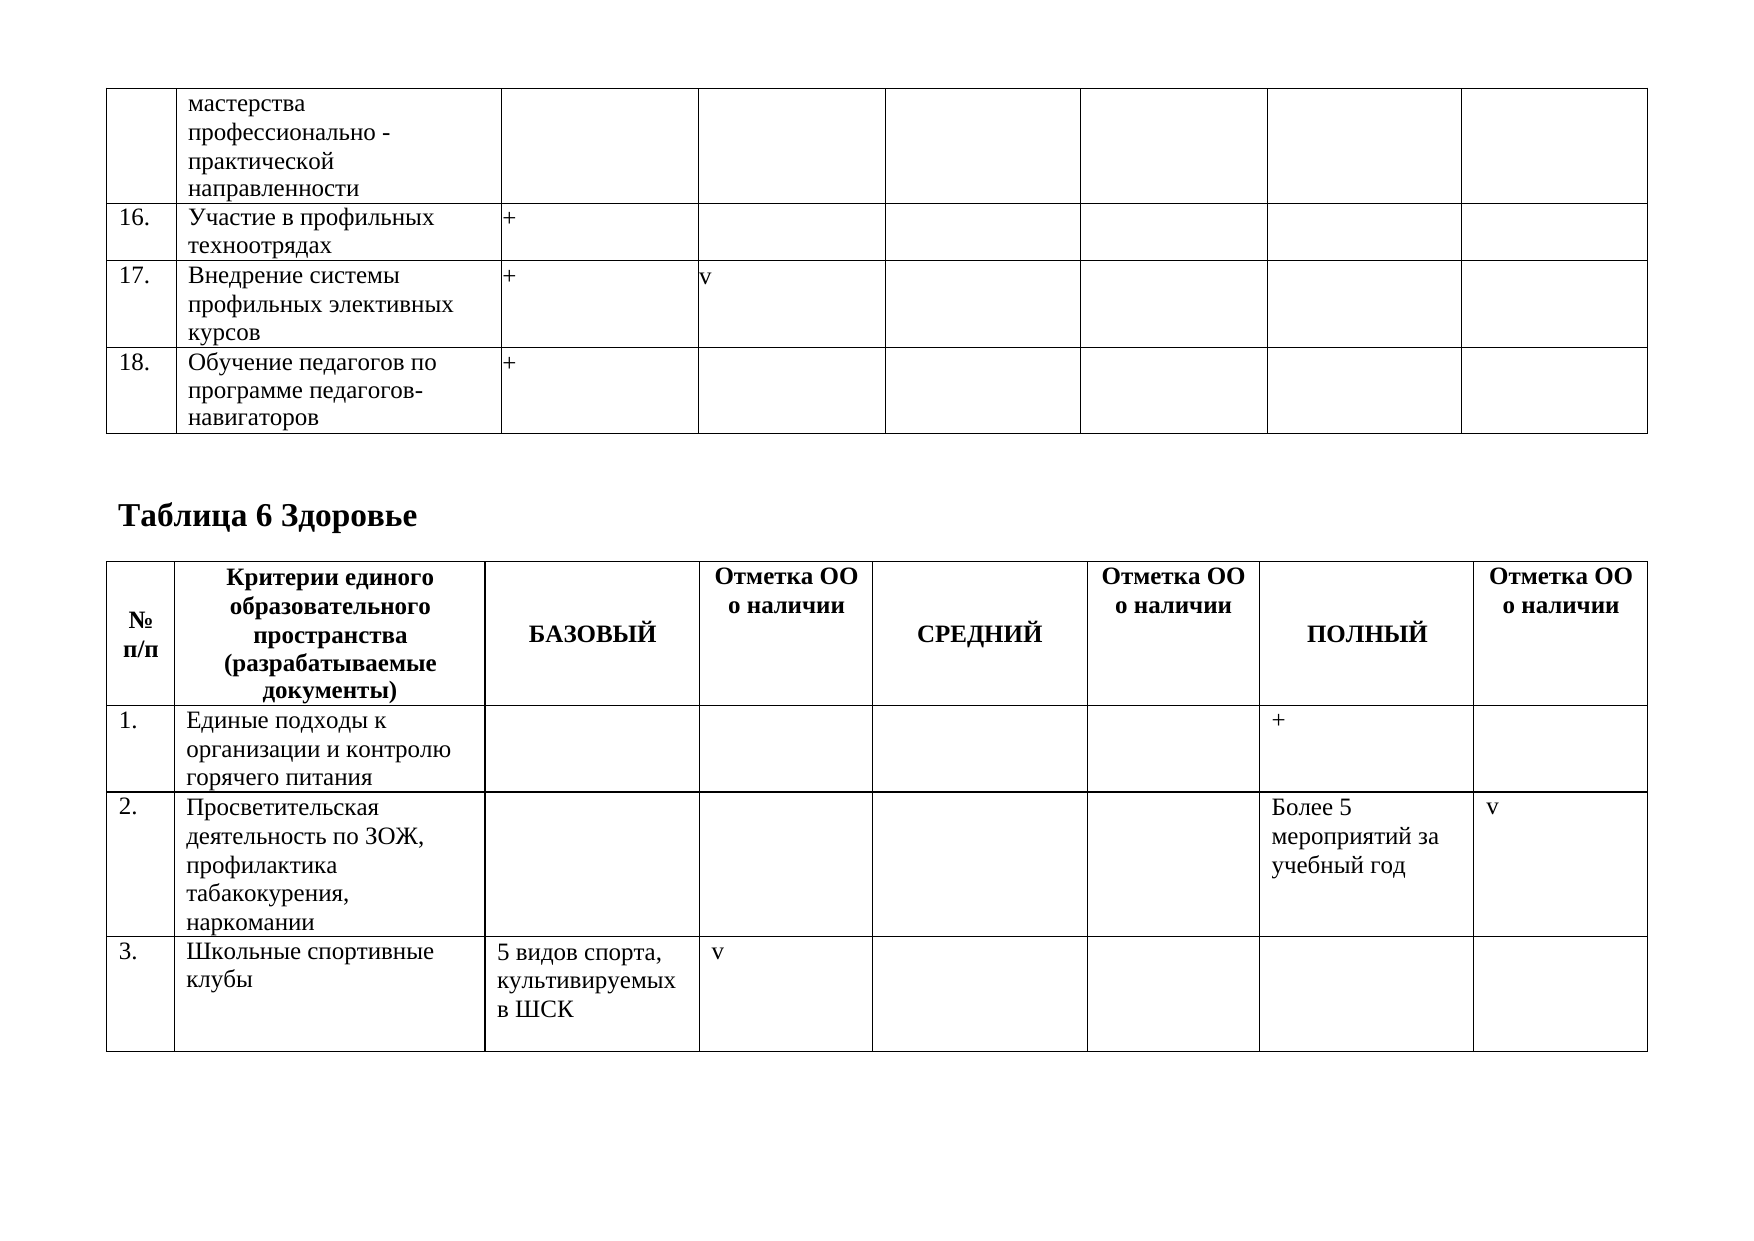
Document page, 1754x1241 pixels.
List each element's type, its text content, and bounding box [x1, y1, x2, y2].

table_cell [873, 937, 1087, 1051]
table_cell Более 5 мероприятий за учебный год [1260, 793, 1473, 936]
table_cell Единые подходы к организации и контролю горячего питания [175, 706, 484, 791]
table_cell 16. [107, 204, 176, 260]
table_cell [1268, 261, 1461, 347]
table_header [1462, 89, 1647, 202]
table_cell [486, 706, 699, 791]
table_cell 2. [107, 793, 174, 936]
table_cell [1081, 261, 1267, 347]
table_cell [873, 706, 1087, 791]
table_header [1081, 89, 1267, 202]
table_cell [886, 348, 1080, 432]
table_cell Внедрение системы профильных элективных курсов [177, 261, 501, 347]
table_cell [1462, 204, 1647, 260]
table_cell [700, 793, 872, 936]
table_cell + [502, 348, 698, 432]
table_cell [699, 348, 885, 432]
table_header [107, 89, 176, 202]
table_cell [873, 793, 1087, 936]
table_cell v [1474, 793, 1647, 936]
table_cell Школьные спортивные клубы [175, 937, 484, 1051]
table_cell v [699, 261, 885, 347]
table_cell 1. [107, 706, 174, 791]
table_header [1268, 89, 1461, 202]
table_cell [1081, 204, 1267, 260]
table_cell [1088, 706, 1259, 791]
table_cell [1474, 937, 1647, 1051]
table_cell [1462, 261, 1647, 347]
table_cell [1462, 348, 1647, 432]
table_cell [1268, 204, 1461, 260]
table_header мастерства профессионально - практической направленности [177, 89, 501, 202]
table_header [502, 89, 698, 202]
table_cell [1088, 793, 1259, 936]
table_header № п/п [107, 562, 174, 705]
table_header Критерии единого образовательного пространства (разрабатываемые документы) [175, 562, 484, 705]
table_cell [1088, 937, 1259, 1051]
table_header Отметка ОО о наличии [1088, 562, 1259, 705]
table_cell 17. [107, 261, 176, 347]
table_header Отметка ОО о наличии [1474, 562, 1647, 705]
table_cell 5 видов спорта, культивируемых в ШСК [486, 937, 699, 1051]
table_cell Просветительская деятельность по ЗОЖ, профилактика табакокурения, наркомании [175, 793, 484, 936]
table_cell Обучение педагогов по программе педагогов- навигаторов [177, 348, 501, 432]
table_cell 3. [107, 937, 174, 1051]
table_cell [486, 793, 699, 936]
table_cell [886, 261, 1080, 347]
table_cell [1474, 706, 1647, 791]
table_cell 18. [107, 348, 176, 432]
table_header СРЕДНИЙ [873, 562, 1087, 705]
table_cell [700, 706, 872, 791]
table_cell Участие в профильных техноотрядах [177, 204, 501, 260]
table_cell [699, 204, 885, 260]
table_header Отметка ОО о наличии [700, 562, 872, 705]
table_cell [886, 204, 1080, 260]
table_header [699, 89, 885, 202]
table_cell [1081, 348, 1267, 432]
table_header БАЗОВЫЙ [486, 562, 699, 705]
table_cell + [502, 261, 698, 347]
table_cell [1268, 348, 1461, 432]
table_cell + [1260, 706, 1473, 791]
table_cell [1260, 937, 1473, 1051]
table_header ПОЛНЫЙ [1260, 562, 1473, 705]
table_cell + [502, 204, 698, 260]
text Таблица 6 Здоровье [118, 496, 1714, 534]
table_cell v [700, 937, 872, 1051]
table_header [886, 89, 1080, 202]
